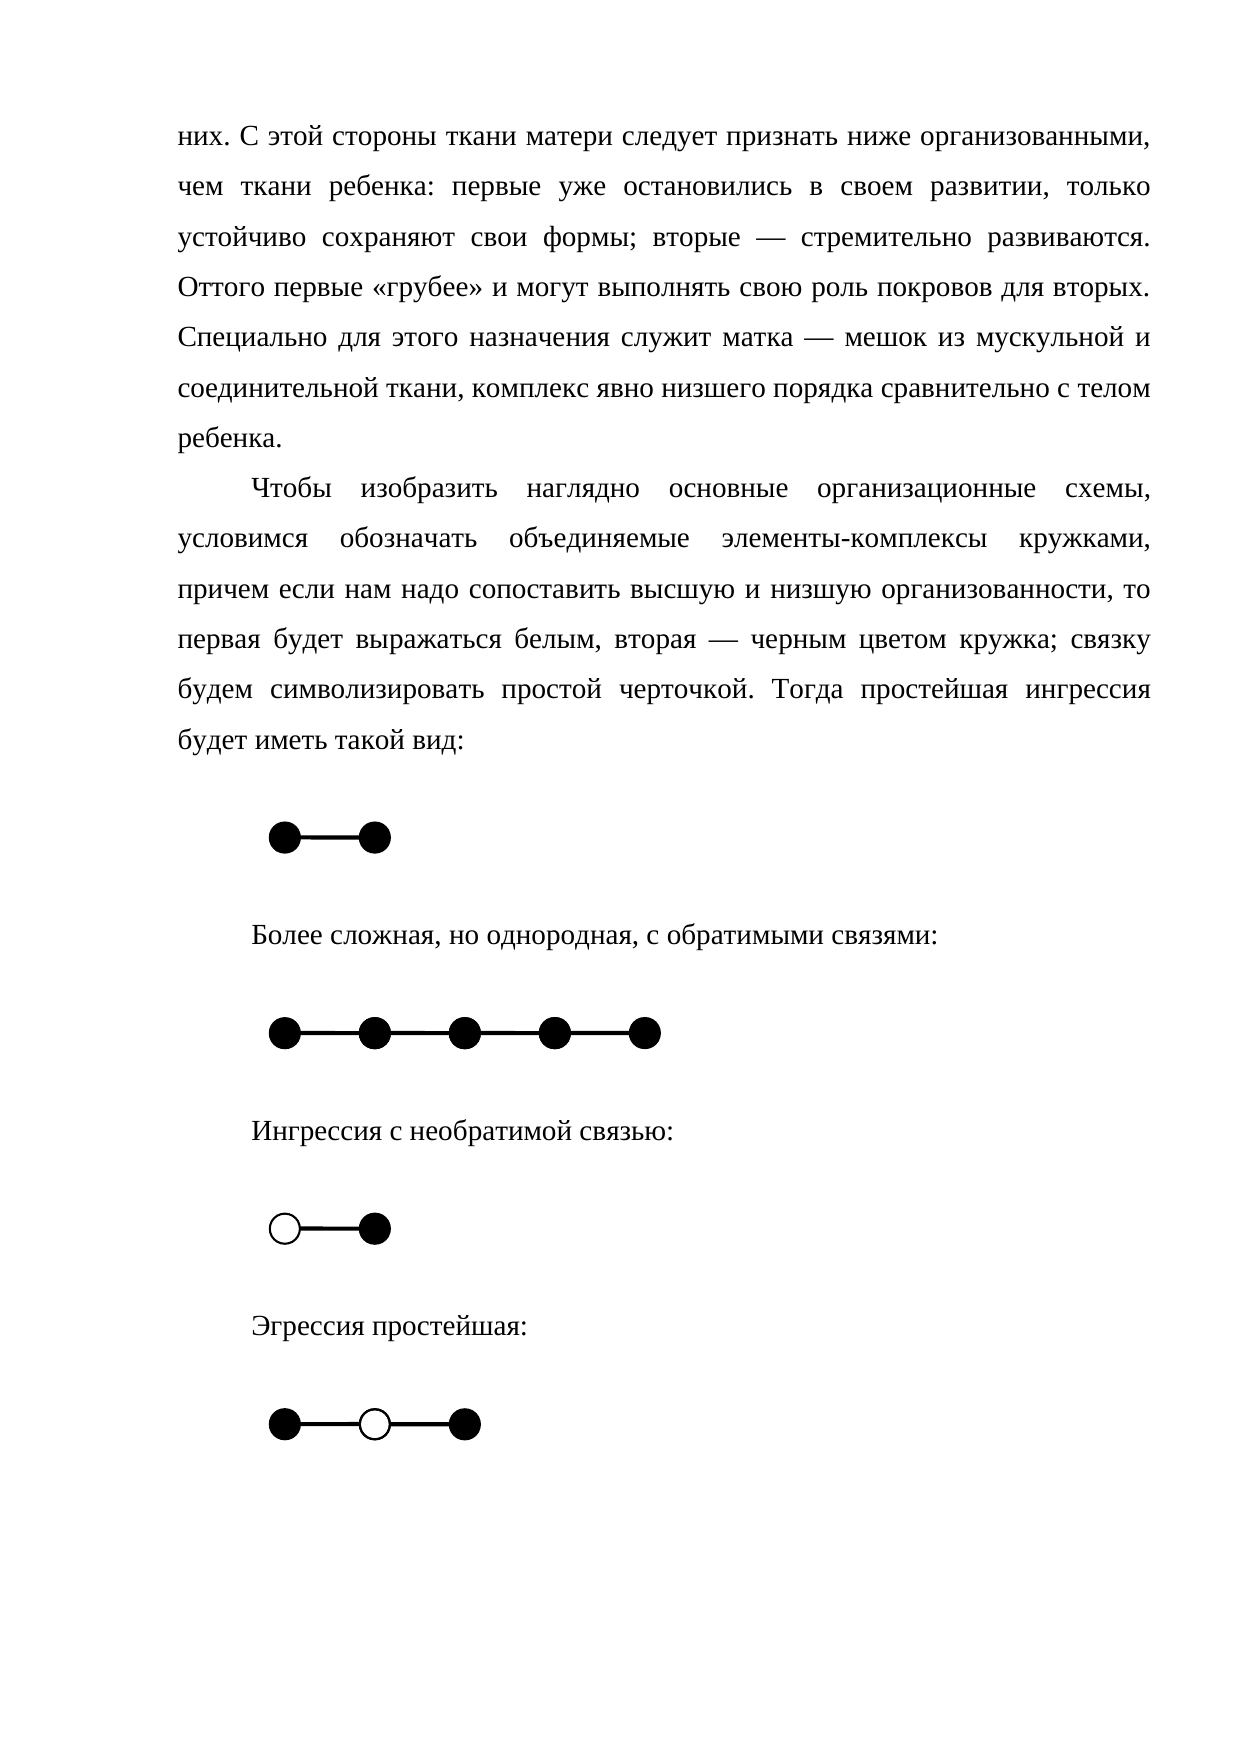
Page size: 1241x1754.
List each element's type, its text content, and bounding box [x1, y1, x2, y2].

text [177, 118, 1152, 453]
text Эгрессия простейшая: [177, 1308, 1152, 1342]
text Более сложная, но однородная, с обратимыми связями: [177, 917, 1152, 951]
text Ингрессия с необратимой связью: [177, 1113, 1152, 1147]
text Чтобы изобразить наглядно основные организационные схемы, условимся обозначать объединяемые элементы-комплексы кружками, причем если нам надо сопоставить высшую и низшую организованности, то первая будет выражаться белым, вторая — черным цветом кружка; связку будем символизировать простой черточкой. Тогда простейшая ингрессия будет иметь такой вид: [177, 470, 1152, 755]
